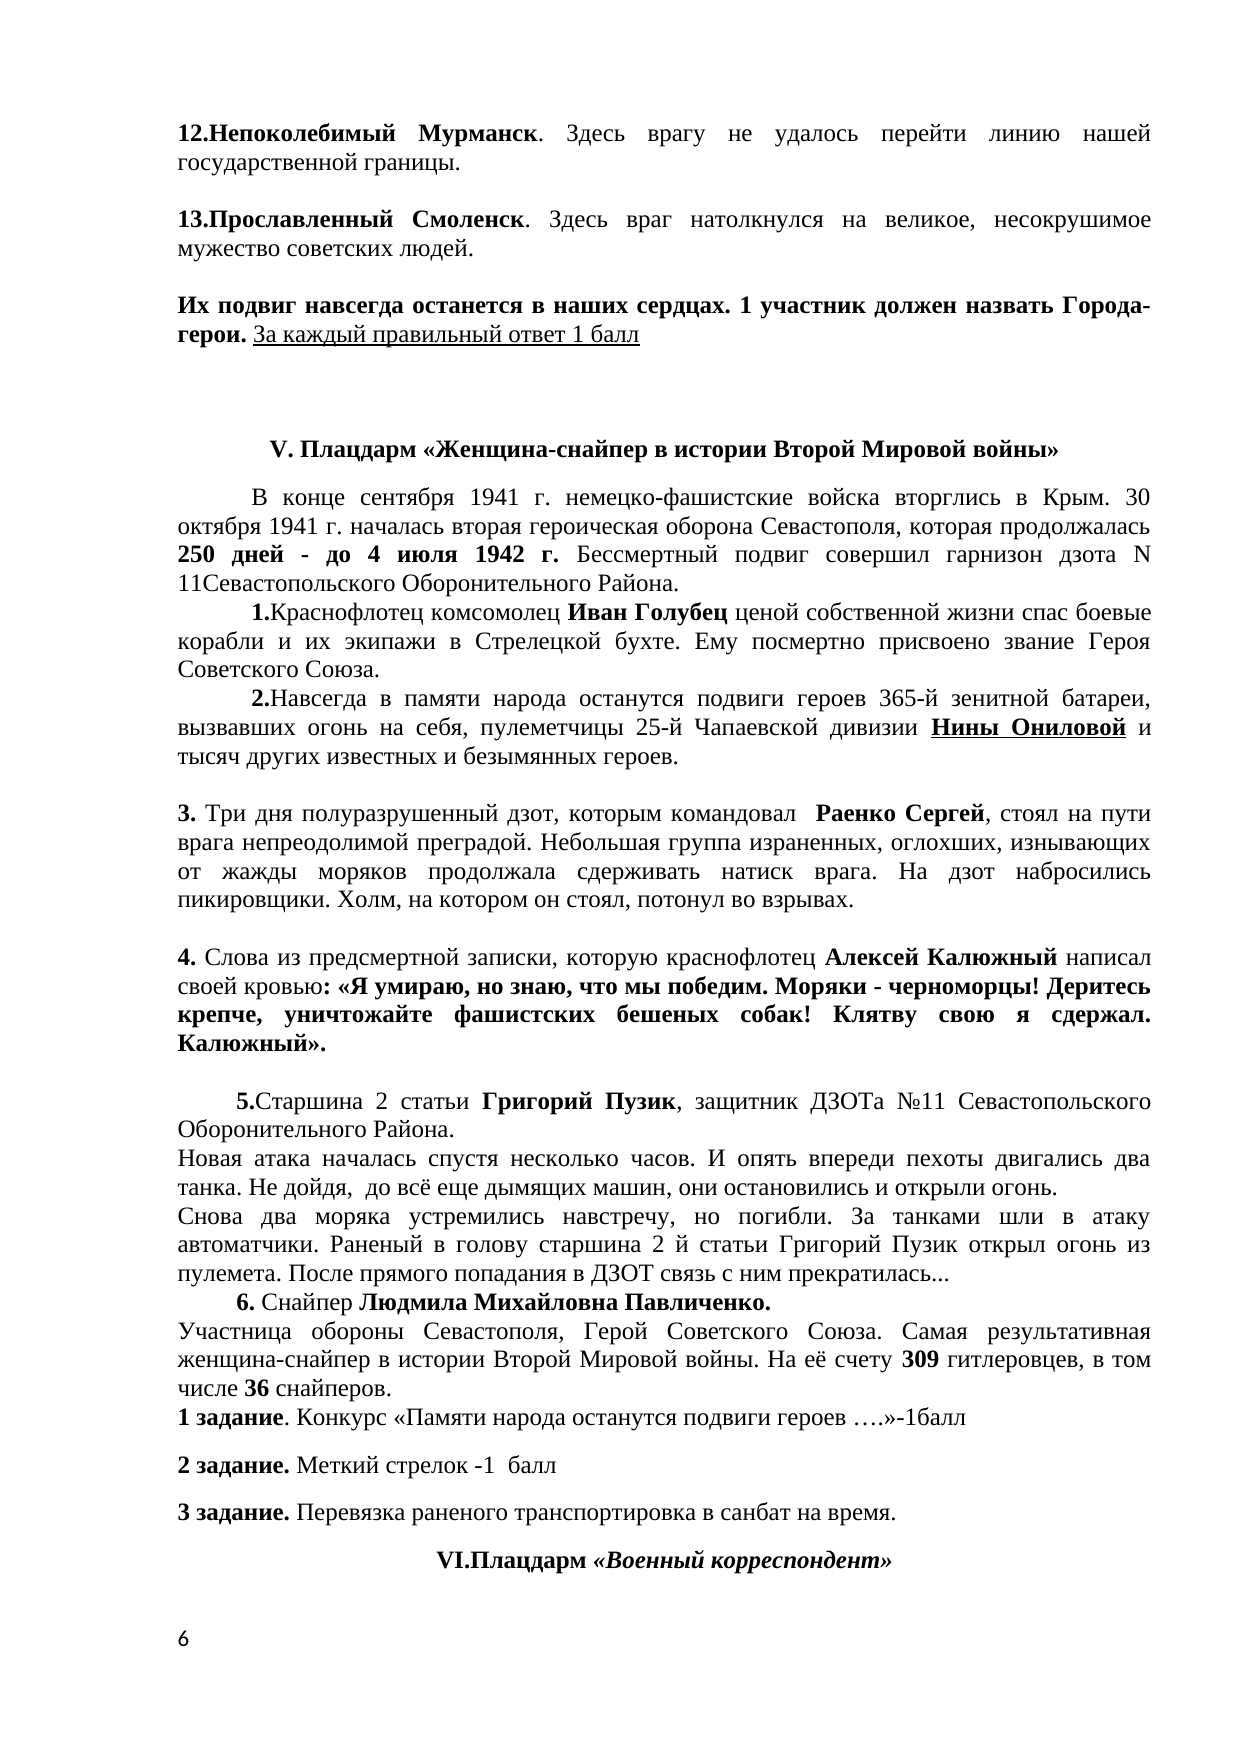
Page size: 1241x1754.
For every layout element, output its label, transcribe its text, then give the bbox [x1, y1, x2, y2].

text Новая атака началась спустя несколько часов. И опять впереди пехоты двигались два танка. Не дойдя, до всё еще дымящих машин, они остановились и открыли огонь. [177, 1143, 1152, 1201]
text 3. Три дня полуразрушенный дзот, которым командовал Раенко Сергей, стоял на пути врага непреодолимой преградой. Небольшая группа израненных, оглохших, изнывающих от жажды моряков продолжала сдерживать натиск врага. На дзот набросились пикировщики. Холм, на котором он стоял, потонул во взрывах. [177, 798, 1152, 913]
text 1.Краснофлотец комсомолец Иван Голубец ценой собственной жизни спас боевые корабли и их экипажи в Стрелецкой бухте. Ему посмертно присвоено звание Героя Советского Союза. [177, 597, 1152, 683]
text VI.Плацдарм «Военный корреспондент» [177, 1545, 1152, 1574]
text Снова два моряка устремились навстречу, но погибли. За танками шли в атаку автоматчики. Раненый в голову старшина 2 й статьи Григорий Пузик открыл огонь из пулемета. После прямого попадания в ДЗОТ связь с ним прекратилась... [177, 1201, 1152, 1287]
text 3 задание. Перевязка раненого транспортировка в санбат на время. [177, 1497, 1152, 1526]
text 2.Навсегда в памяти народа останутся подвиги героев 365-й зенитной батареи, вызвавших огонь на себя, пулеметчицы 25-й Чапаевской дивизии Нины Ониловой и тысяч других известных и безымянных героев. [177, 683, 1152, 769]
text 12.Непоколебимый Мурманск. Здесь врагу не удалось перейти линию нашей государственной границы. [177, 118, 1152, 176]
text 1 задание. Конкурс «Памяти народа останутся подвиги героев ….»-1балл [177, 1402, 1152, 1431]
text 5.Старшина 2 статьи Григорий Пузик, защитник ДЗОТа №11 Севастопольского Оборонительного Района. [177, 1086, 1152, 1143]
text 13.Прославленный Смоленск. Здесь враг натолкнулся на великое, несокрушимое мужество советских людей. [177, 204, 1152, 262]
text Их подвиг навсегда останется в наших сердцах. 1 участник должен назвать Города-герои. За каждый правильный ответ 1 балл [177, 291, 1152, 348]
text 2 задание. Меткий стрелок -1 балл [177, 1450, 1152, 1478]
text 6. Снайпер Людмила Михайловна Павличенко. [177, 1287, 1152, 1316]
text V. Плацдарм «Женщина-снайпер в истории Второй Мировой войны» [177, 434, 1152, 463]
text Участница обороны Севастополя, Герой Советского Союза. Самая результативная женщина-снайпер в истории Второй Мировой войны. На её счету 309 гитлеровцев, в том числе 36 снайперов. [177, 1316, 1152, 1402]
text В конце сентября 1941 г. немецко-фашистские войска вторглись в Крым. 30 октября 1941 г. началась вторая героическая оборона Севастополя, которая продолжалась 250 дней - до 4 июля 1942 г. Бессмертный подвиг совершил гарнизон дзота N 11Севастопольского Оборонительного Района. [177, 482, 1152, 597]
text 4. Слова из предсмертной записки, которую краснофлотец Алексей Калюжный написал своей кровью: «Я умираю, но знаю, что мы победим. Моряки - черноморцы! Деритесь крепче, уничтожайте фашистских бешеных собак! Клятву свою я сдержал. Калюжный». [177, 942, 1152, 1057]
